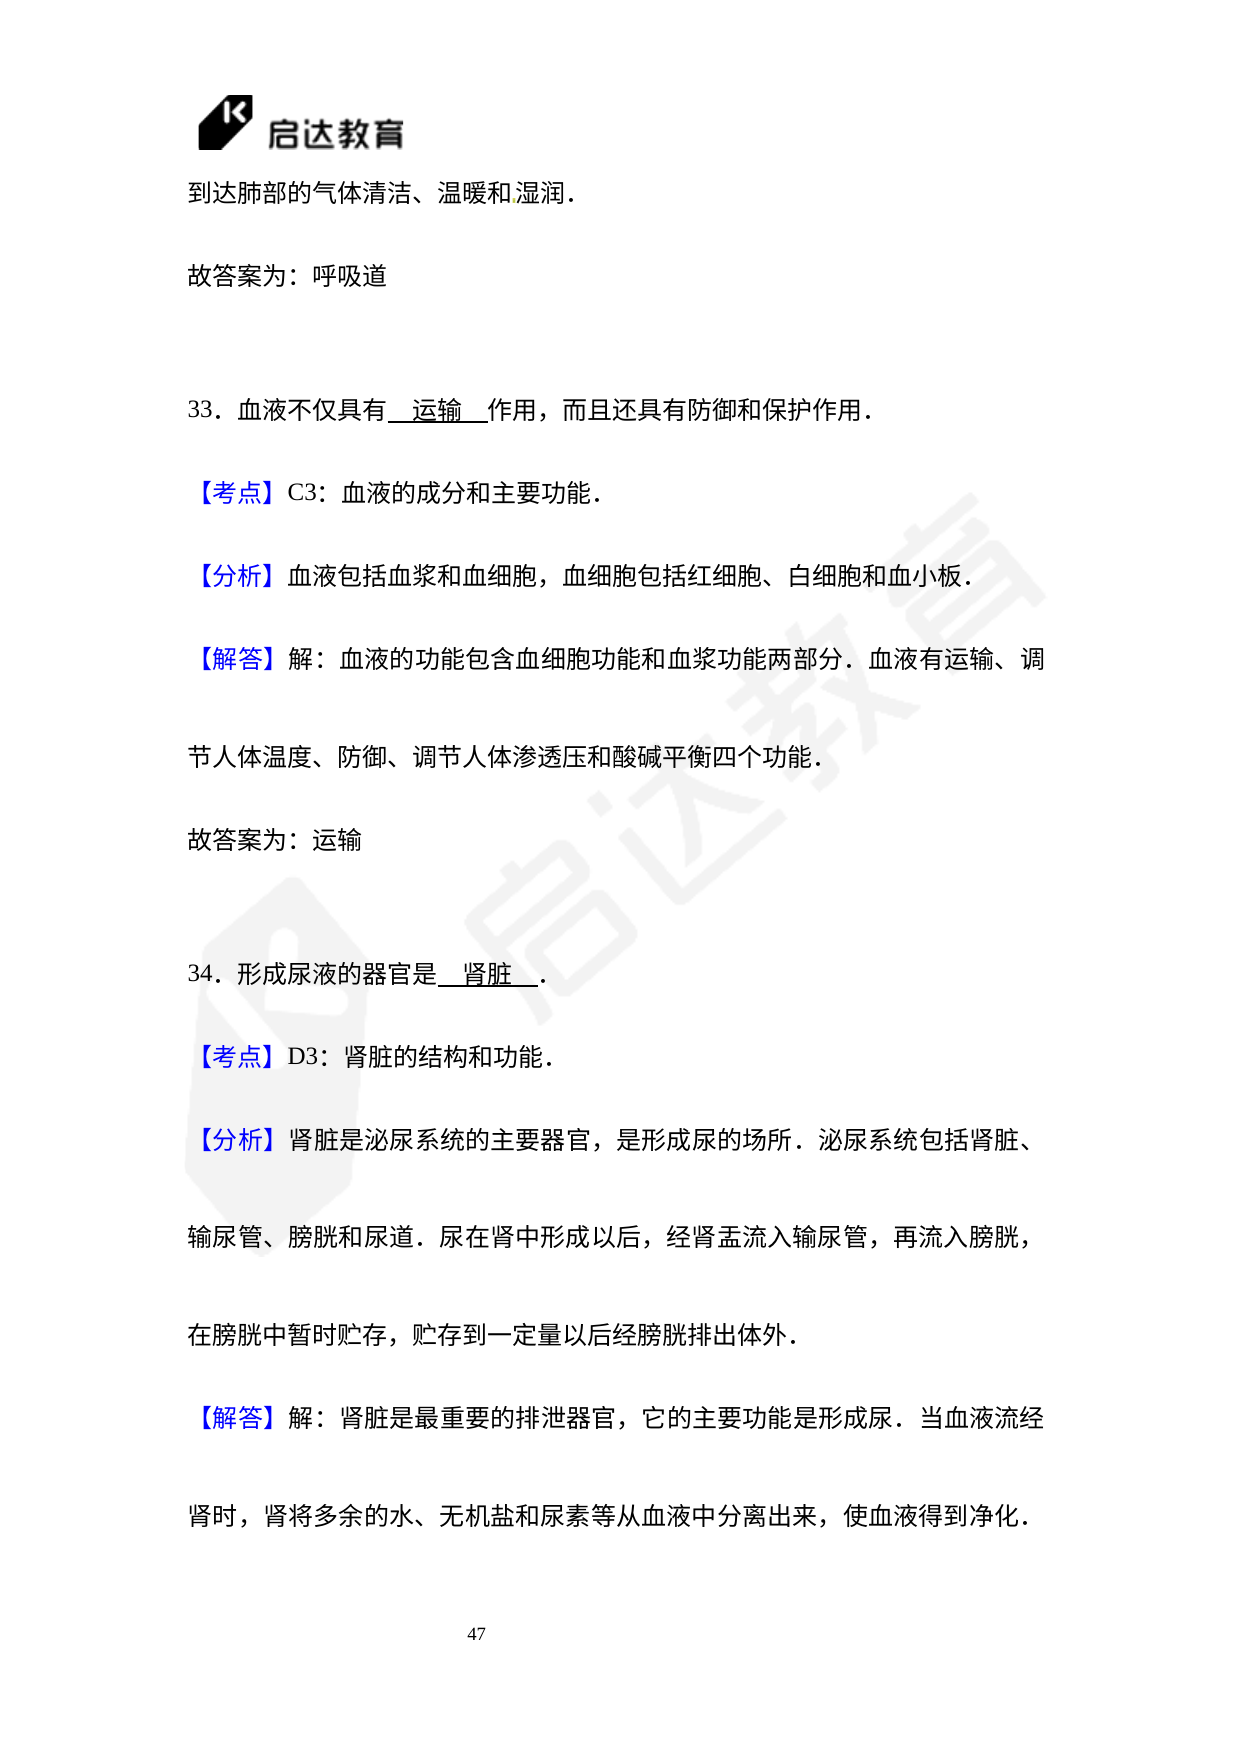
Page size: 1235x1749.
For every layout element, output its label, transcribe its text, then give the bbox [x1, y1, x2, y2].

text 【分析】肾脏是泌尿系统的主要器官，是形成尿的场所．泌尿系统包括肾脏、输尿管、膀胱和尿道．尿在肾中形成以后，经肾盂流入输尿管，再流入膀胱，在膀胱中暂时贮存，贮存到一定量以后经膀胱排出体外． [187, 1106, 1047, 1366]
text 【解答】解：血液的功能包含血细胞功能和血浆功能两部分．血液有运输、调节人体温度、防御、调节人体渗透压和酸碱平衡四个功能． [187, 625, 1047, 788]
text 【考点】D3：肾脏的结构和功能． [187, 1023, 1047, 1088]
text 33．血液不仅具有 运输 作用，而且还具有防御和保护作用． [187, 376, 1047, 441]
picture [198, 95, 404, 150]
text 故答案为：运输 [187, 806, 1047, 871]
text 【分析】血液包括血浆和血细胞，血细胞包括红细胞、白细胞和血小板． [187, 542, 1047, 607]
text 【考点】C3：血液的成分和主要功能． [187, 459, 1047, 524]
text 34．形成尿液的器官是 肾脏 ． [187, 940, 1047, 1005]
text 故答案为：呼吸道 [187, 242, 1047, 307]
text 【解答】解：肾脏是最重要的排泄器官，它的主要功能是形成尿．当血液流经肾时，肾将多余的水、无机盐和尿素等从血液中分离出来，使血液得到净化．若人体的肾脏功能受损，人体内的废物如尿素等，会使人体中毒，甚至死亡． [187, 1384, 1047, 1547]
